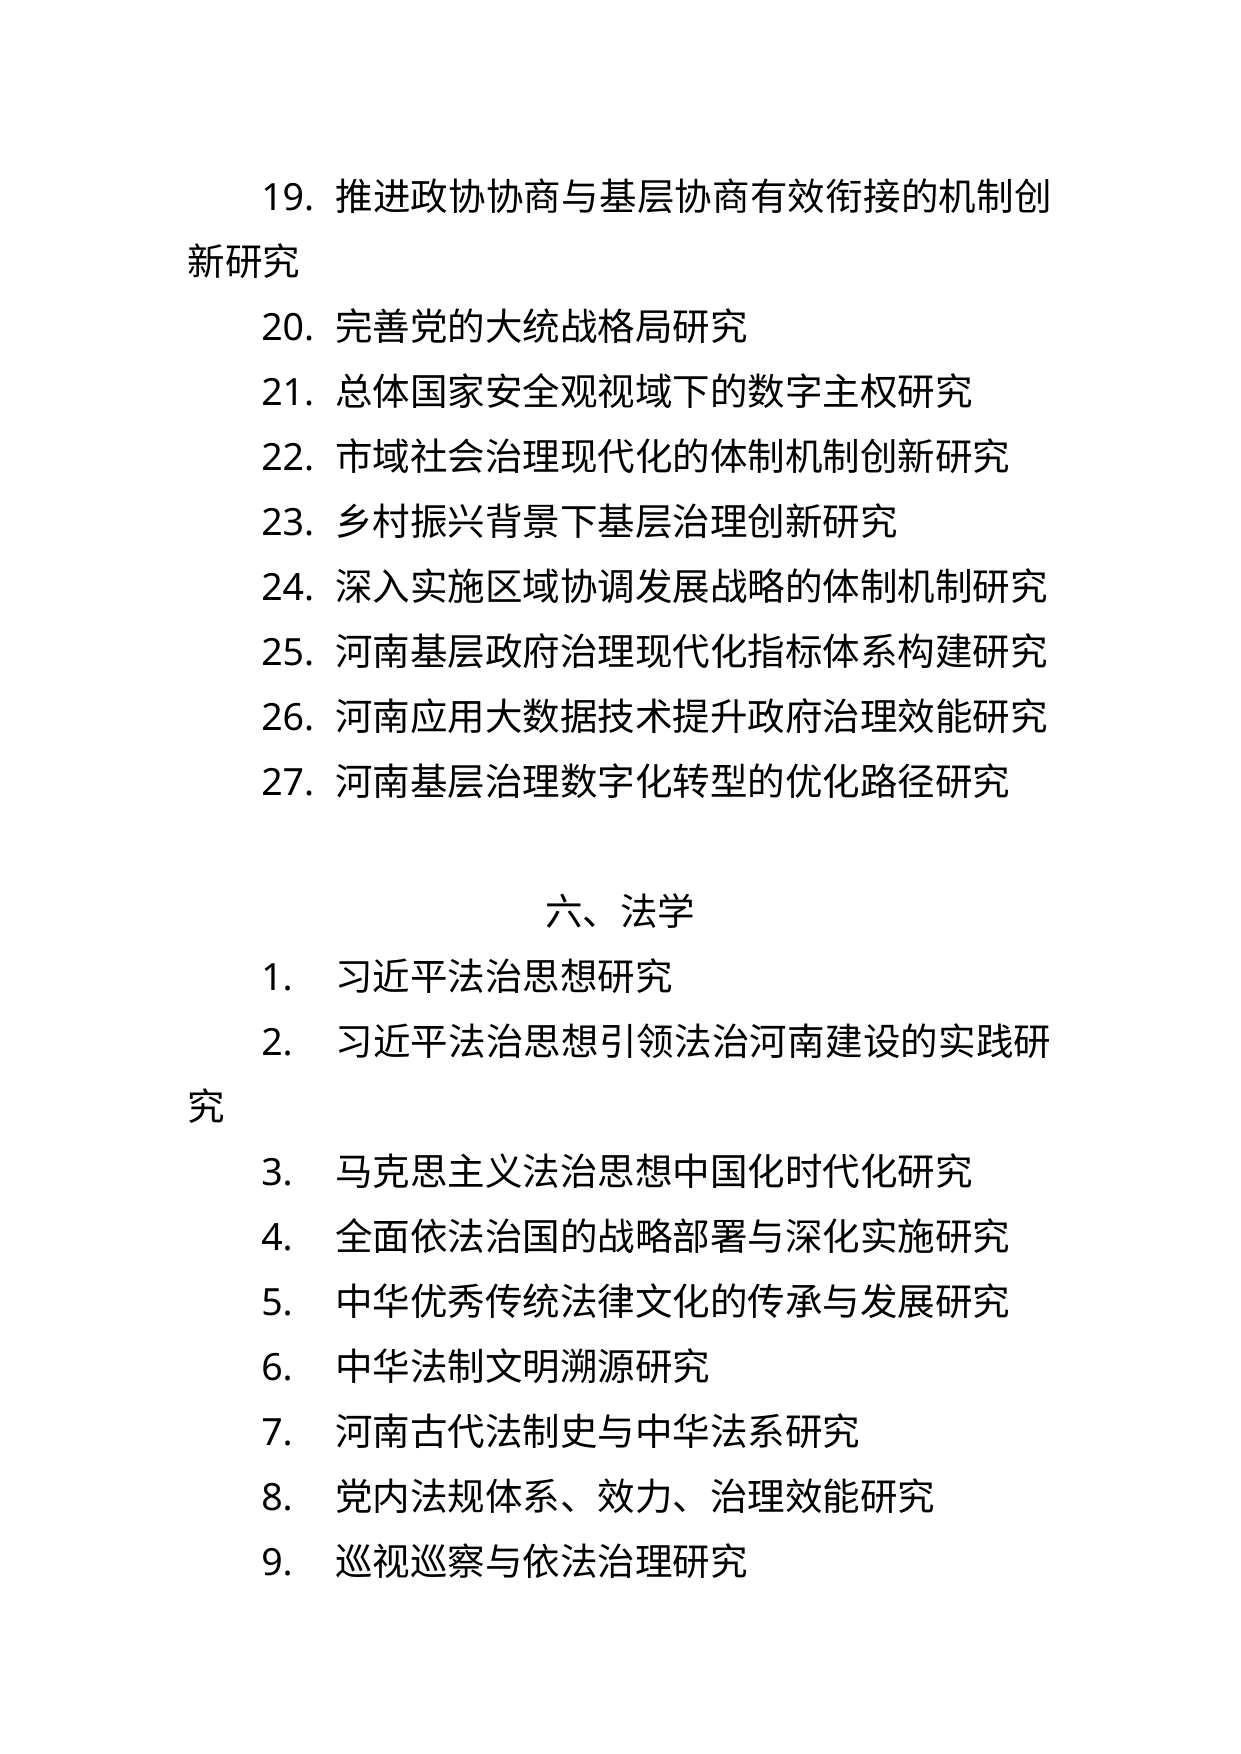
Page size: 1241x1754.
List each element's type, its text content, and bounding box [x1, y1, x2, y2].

list 习近平法治思想引领法治河南建设的实践研究 [187, 1007, 1053, 1137]
list 中华优秀传统法律文化的传承与发展研究 [187, 1267, 1053, 1332]
list 党内法规体系、效力、治理效能研究 [187, 1462, 1053, 1527]
list 市域社会治理现代化的体制机制创新研究 [187, 422, 1053, 487]
text 六、法学 [187, 877, 1053, 942]
list 马克思主义法治思想中国化时代化研究 [187, 1137, 1053, 1202]
list 全面依法治国的战略部署与深化实施研究 [187, 1202, 1053, 1267]
list 河南古代法制史与中华法系研究 [187, 1397, 1053, 1462]
list 河南基层政府治理现代化指标体系构建研究 [187, 617, 1053, 682]
list 巡视巡察与依法治理研究 [187, 1527, 1053, 1592]
list 河南基层治理数字化转型的优化路径研究 [187, 747, 1053, 812]
list 乡村振兴背景下基层治理创新研究 [187, 487, 1053, 552]
list 完善党的大统战格局研究 [187, 292, 1053, 357]
list 推进政协协商与基层协商有效衔接的机制创新研究 [187, 162, 1053, 292]
list 深入实施区域协调发展战略的体制机制研究 [187, 552, 1053, 617]
list 中华法制文明溯源研究 [187, 1332, 1053, 1397]
list 河南应用大数据技术提升政府治理效能研究 [187, 682, 1053, 747]
list 习近平法治思想研究 [187, 942, 1053, 1007]
list 总体国家安全观视域下的数字主权研究 [187, 357, 1053, 422]
